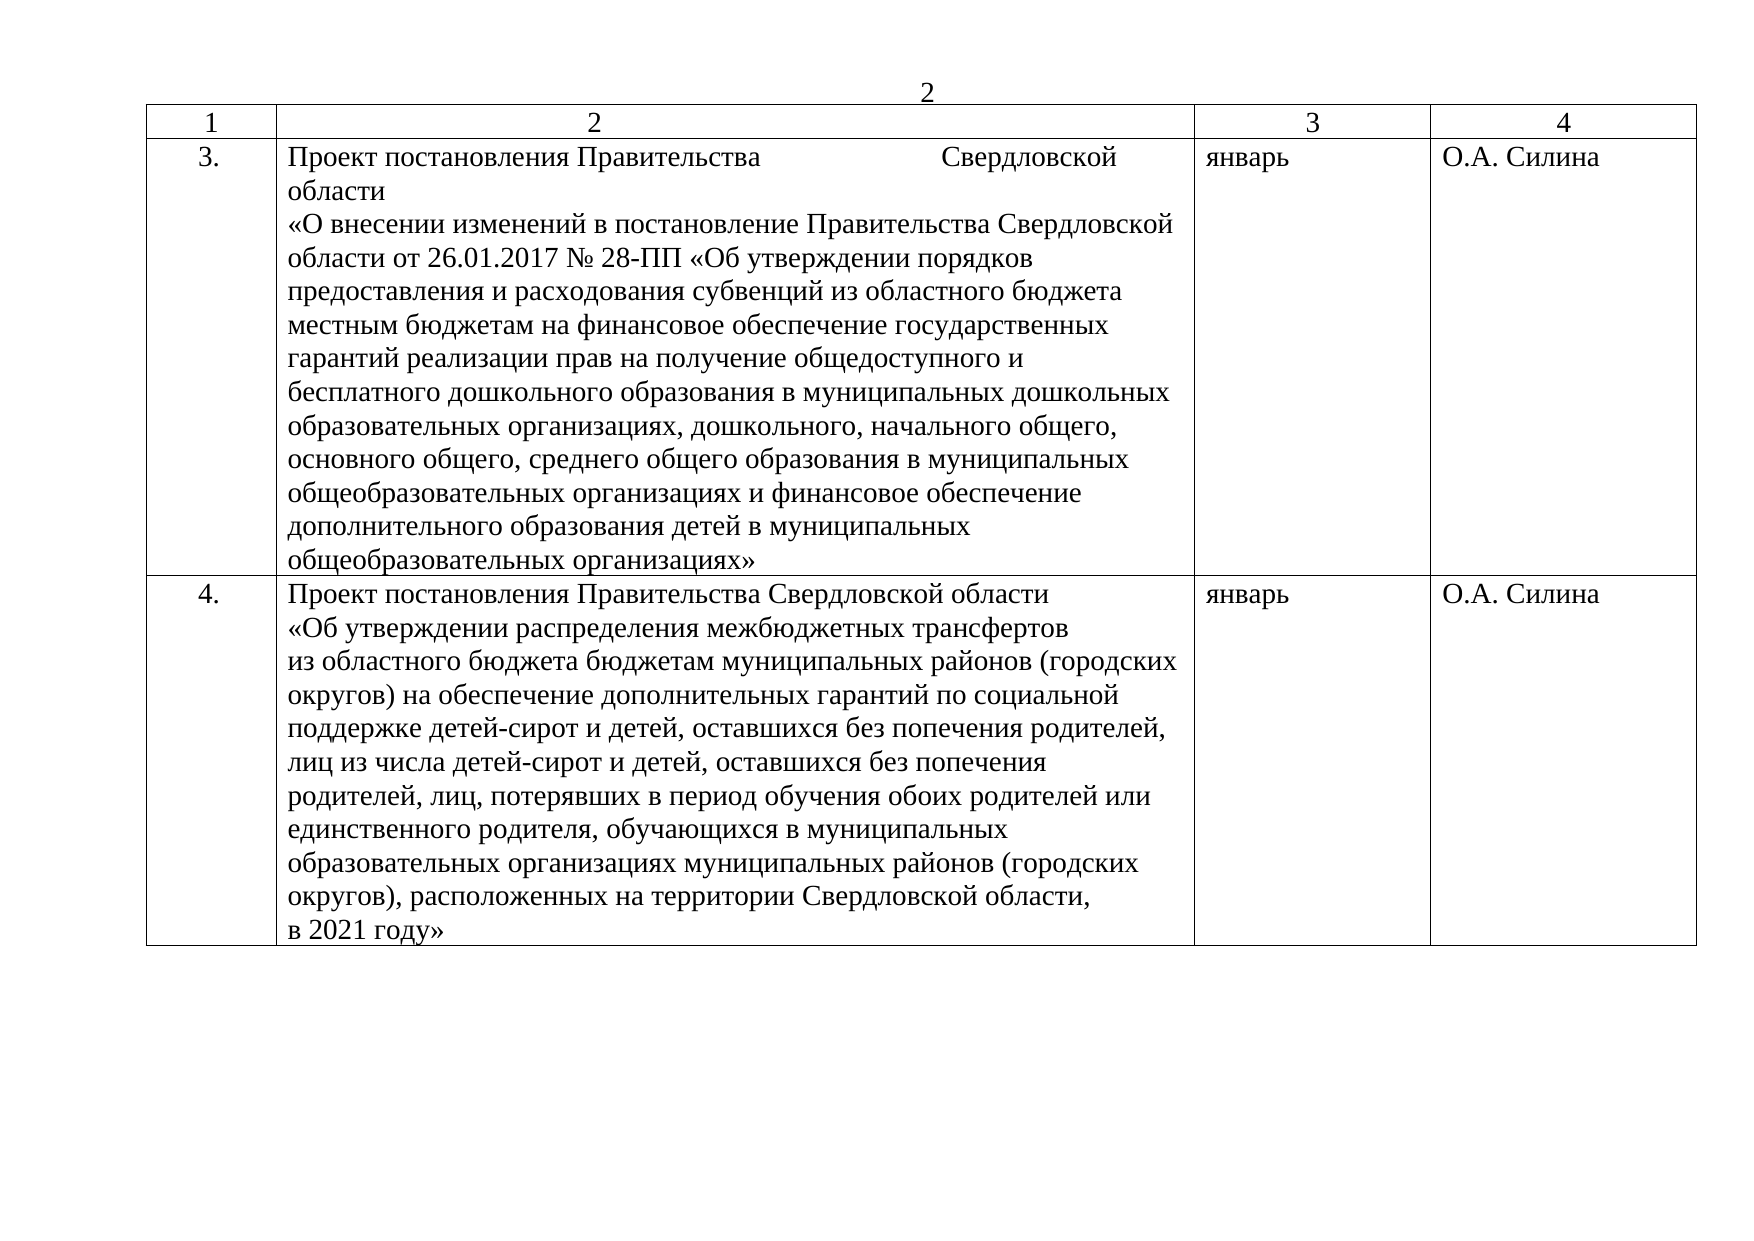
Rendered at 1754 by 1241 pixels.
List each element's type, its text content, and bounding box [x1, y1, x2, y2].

table_cell [147, 576, 276, 945]
table_cell О.А. Силина [1431, 576, 1696, 945]
table_cell Проект постановления Правительства Свердловской области «Об утверждении распределения межбюджетных трансфертов из областного бюджета бюджетам муниципальных районов (городских округов) на обеспечение дополнительных гарантий по социальной поддержке детей-сирот и детей, оставшихся без попечения родителей, лиц из числа детей-сирот и детей, оставшихся без попечения родителей, лиц, потерявших в период обучения обоих родителей или единственного родителя, обучающихся в муниципальных образовательных организациях муниципальных районов (городских округов), расположенных на территории Свердловской области, в 2021 году» [277, 576, 1194, 945]
table_cell январь [1195, 576, 1430, 945]
table_header 1 [147, 105, 276, 138]
table_header 3 [1195, 105, 1430, 138]
table_header 4 [1431, 105, 1696, 138]
table_cell О.А. Силина [1431, 139, 1696, 575]
table_cell Проект постановления Правительства Свердловской области «О внесении изменений в постановление Правительства Свердловской области от 26.01.2017 № 28-ПП «Об утверждении порядков предоставления и расходования субвенций из областного бюджета местным бюджетам на финансовое обеспечение государственных гарантий реализации прав на получение общедоступного и бесплатного дошкольного образования в муниципальных дошкольных образовательных организациях, дошкольного, начального общего, основного общего, среднего общего образования в муниципальных общеобразовательных организациях и финансовое обеспечение дополнительного образования детей в муниципальных общеобразовательных организациях» [277, 139, 1194, 575]
table_cell [147, 139, 276, 575]
table_header 2 [277, 105, 1194, 138]
table_cell январь [1195, 139, 1430, 575]
